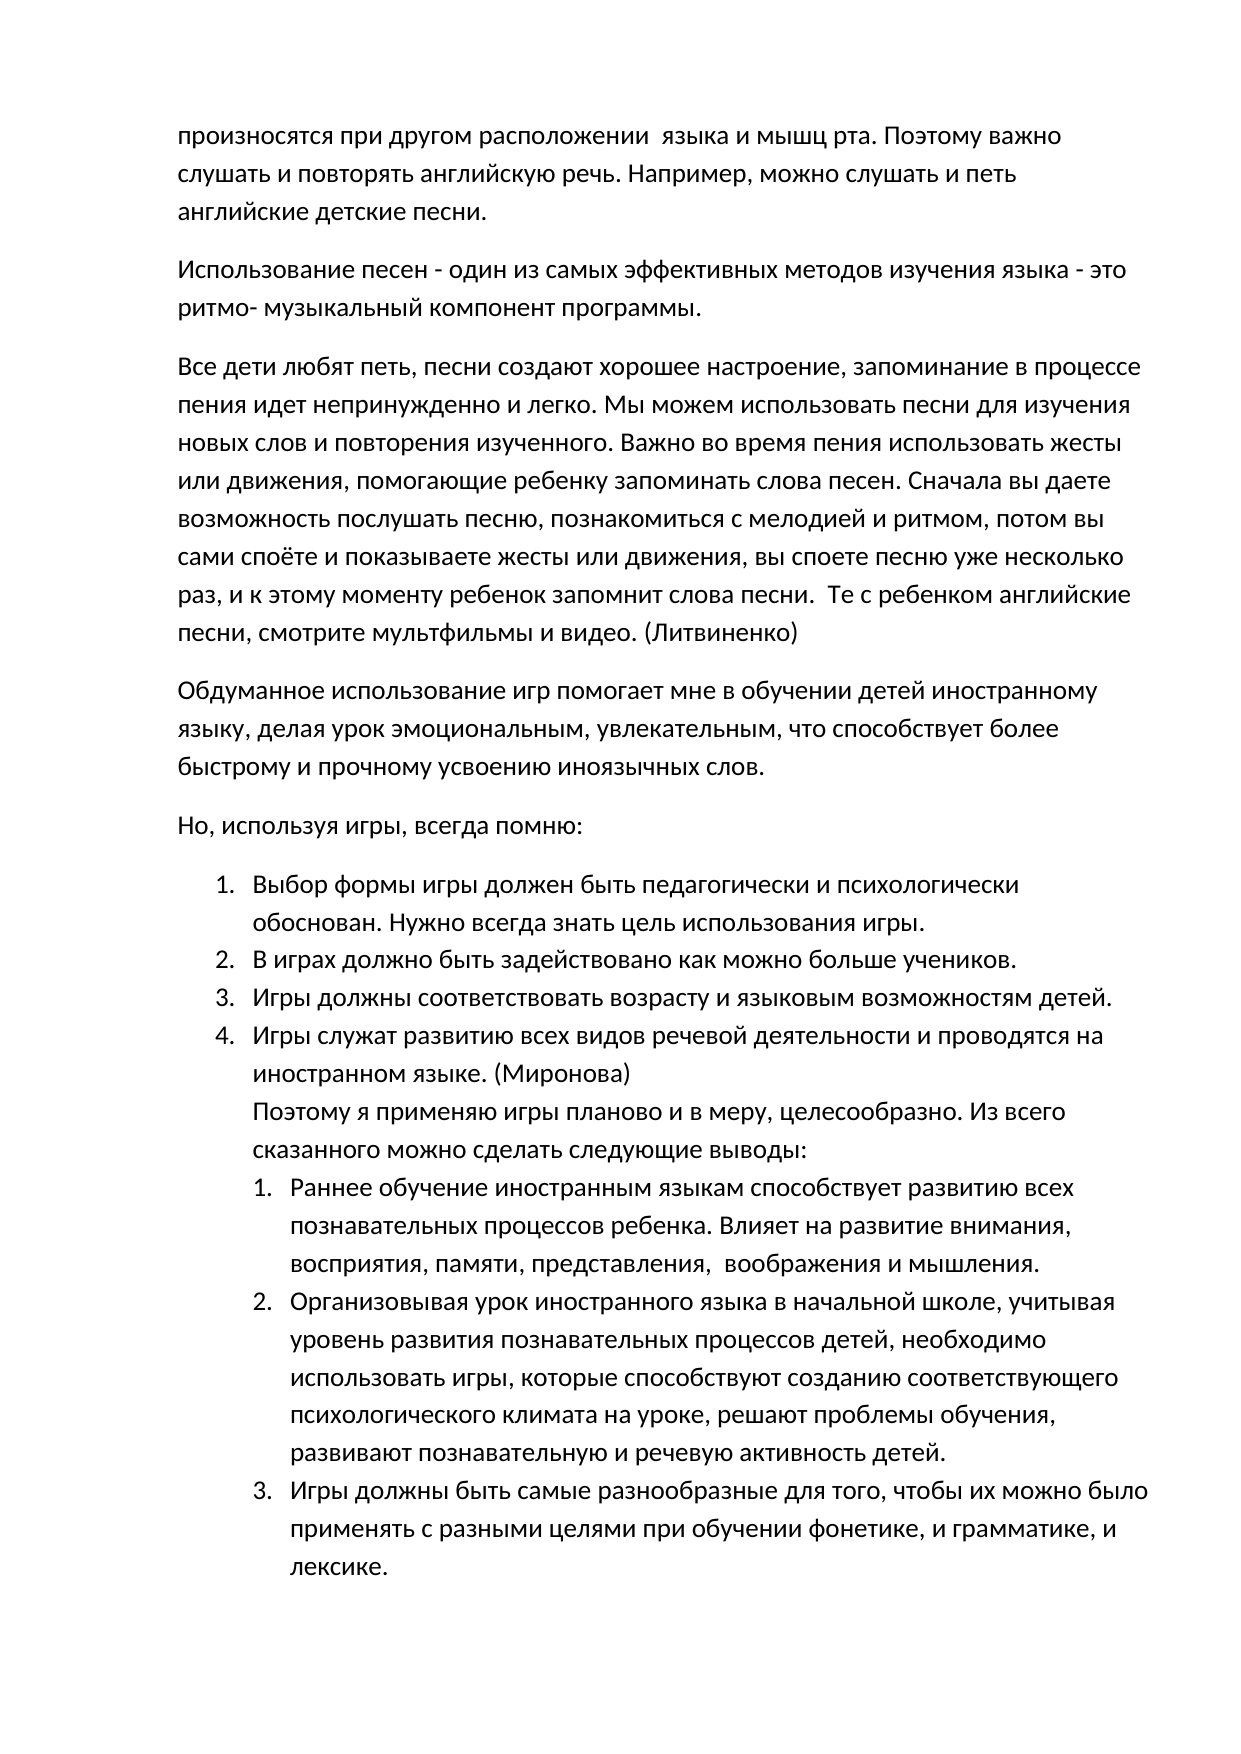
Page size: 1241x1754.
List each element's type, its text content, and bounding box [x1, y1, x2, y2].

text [177, 118, 1152, 227]
text Использование песен - один из самых эффективных методов изучения языка - это ритмо- музыкальный компонент программы. [177, 253, 1152, 324]
list Поэтому я применяю игры планово и в меру, целесообразно. Из всего сказанного можно сделать следующие выводы: [252, 1094, 1152, 1165]
list Игры служат развитию всех видов речевой деятельности и проводятся на иностранном языке. (Миронова) [215, 1018, 1152, 1089]
list Игры должны соответствовать возрасту и языковым возможностям детей. [215, 981, 1152, 1014]
text Обдуманное использование игр помогает мне в обучении детей иностранному языку, делая урок эмоциональным, увлекательным, что способствует более быстрому и прочному усвоению иноязычных слов. [177, 673, 1152, 782]
list Раннее обучение иностранным языкам способствует развитию всех познавательных процессов ребенка. Влияет на развитие внимания, восприятия, памяти, представления, воображения и мышления. [252, 1170, 1152, 1279]
list Выбор формы игры должен быть педагогически и психологически обоснован. Нужно всегда знать цель использования игры. [215, 867, 1152, 938]
text Все дети любят петь, песни создают хорошее настроение, запоминание в процессе пения идет непринужденно и легко. Мы можем использовать песни для изучения новых слов и повторения изученного. Важно во время пения использовать жесты или движения, помогающие ребенку запоминать слова песен. Сначала вы даете возможность послушать песню, познакомиться с мелодией и ритмом, потом вы сами споёте и показываете жесты или движения, вы споете песню уже несколько раз, и к этому моменту ребенок запомнит слова песни. Те с ребенком английские песни, смотрите мультфильмы и видео. (Литвиненко) [177, 349, 1152, 648]
list Игры должны быть самые разнообразные для того, чтобы их можно было применять с разными целями при обучении фонетике, и грамматике, и лексике. [252, 1473, 1152, 1582]
list Организовывая урок иностранного языка в начальной школе, учитывая уровень развития познавательных процессов детей, необходимо использовать игры, которые способствуют созданию соответствующего психологического климата на уроке, решают проблемы обучения, развивают познавательную и речевую активность детей. [252, 1284, 1152, 1469]
text Но, используя игры, всегда помню: [177, 808, 1152, 841]
list В играх должно быть задействовано как можно больше учеников. [215, 943, 1152, 976]
